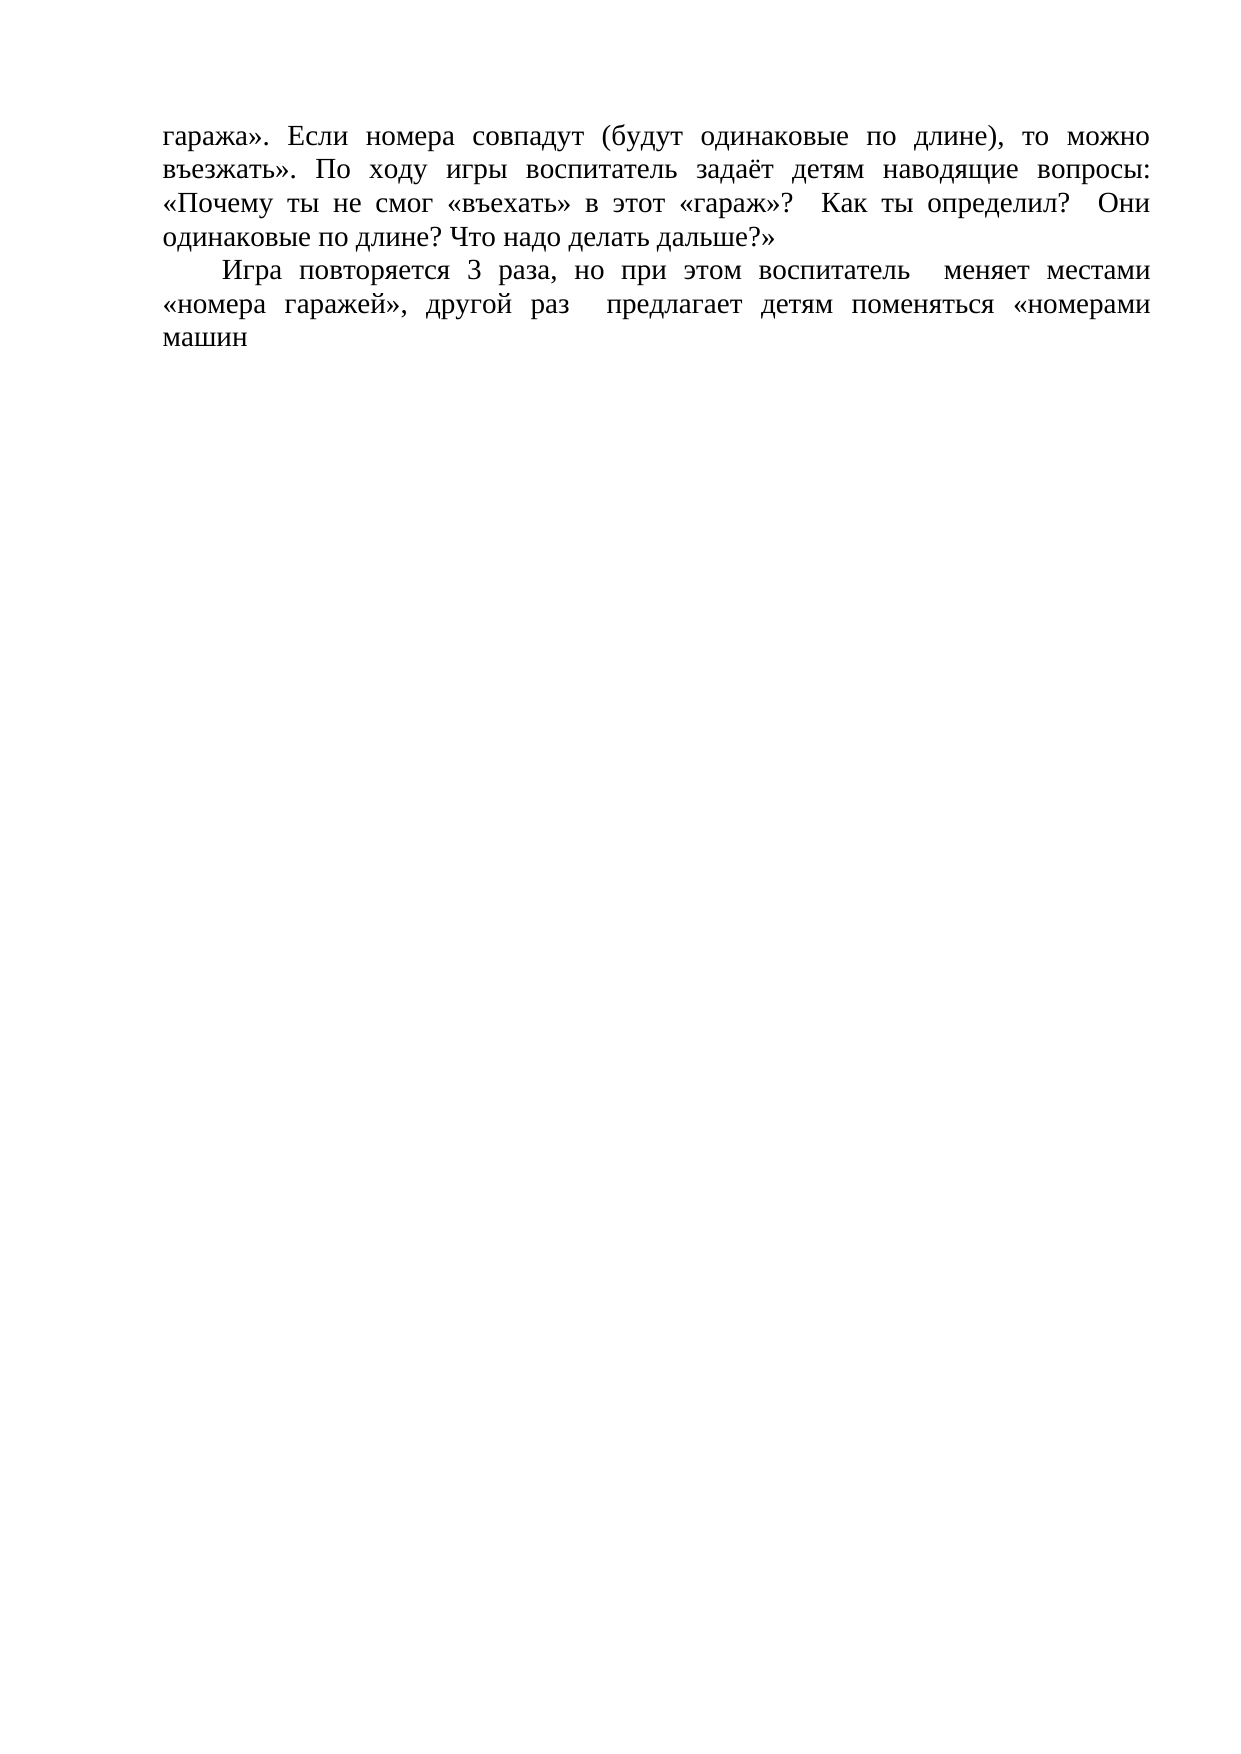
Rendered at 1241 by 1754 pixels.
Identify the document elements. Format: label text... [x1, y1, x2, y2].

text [162, 118, 1152, 252]
text Игра повторяется 3 раза, но при этом воспитатель меняет местами «номера гаражей», другой раз предлагает детям поменяться «номерами машин [162, 252, 1152, 353]
